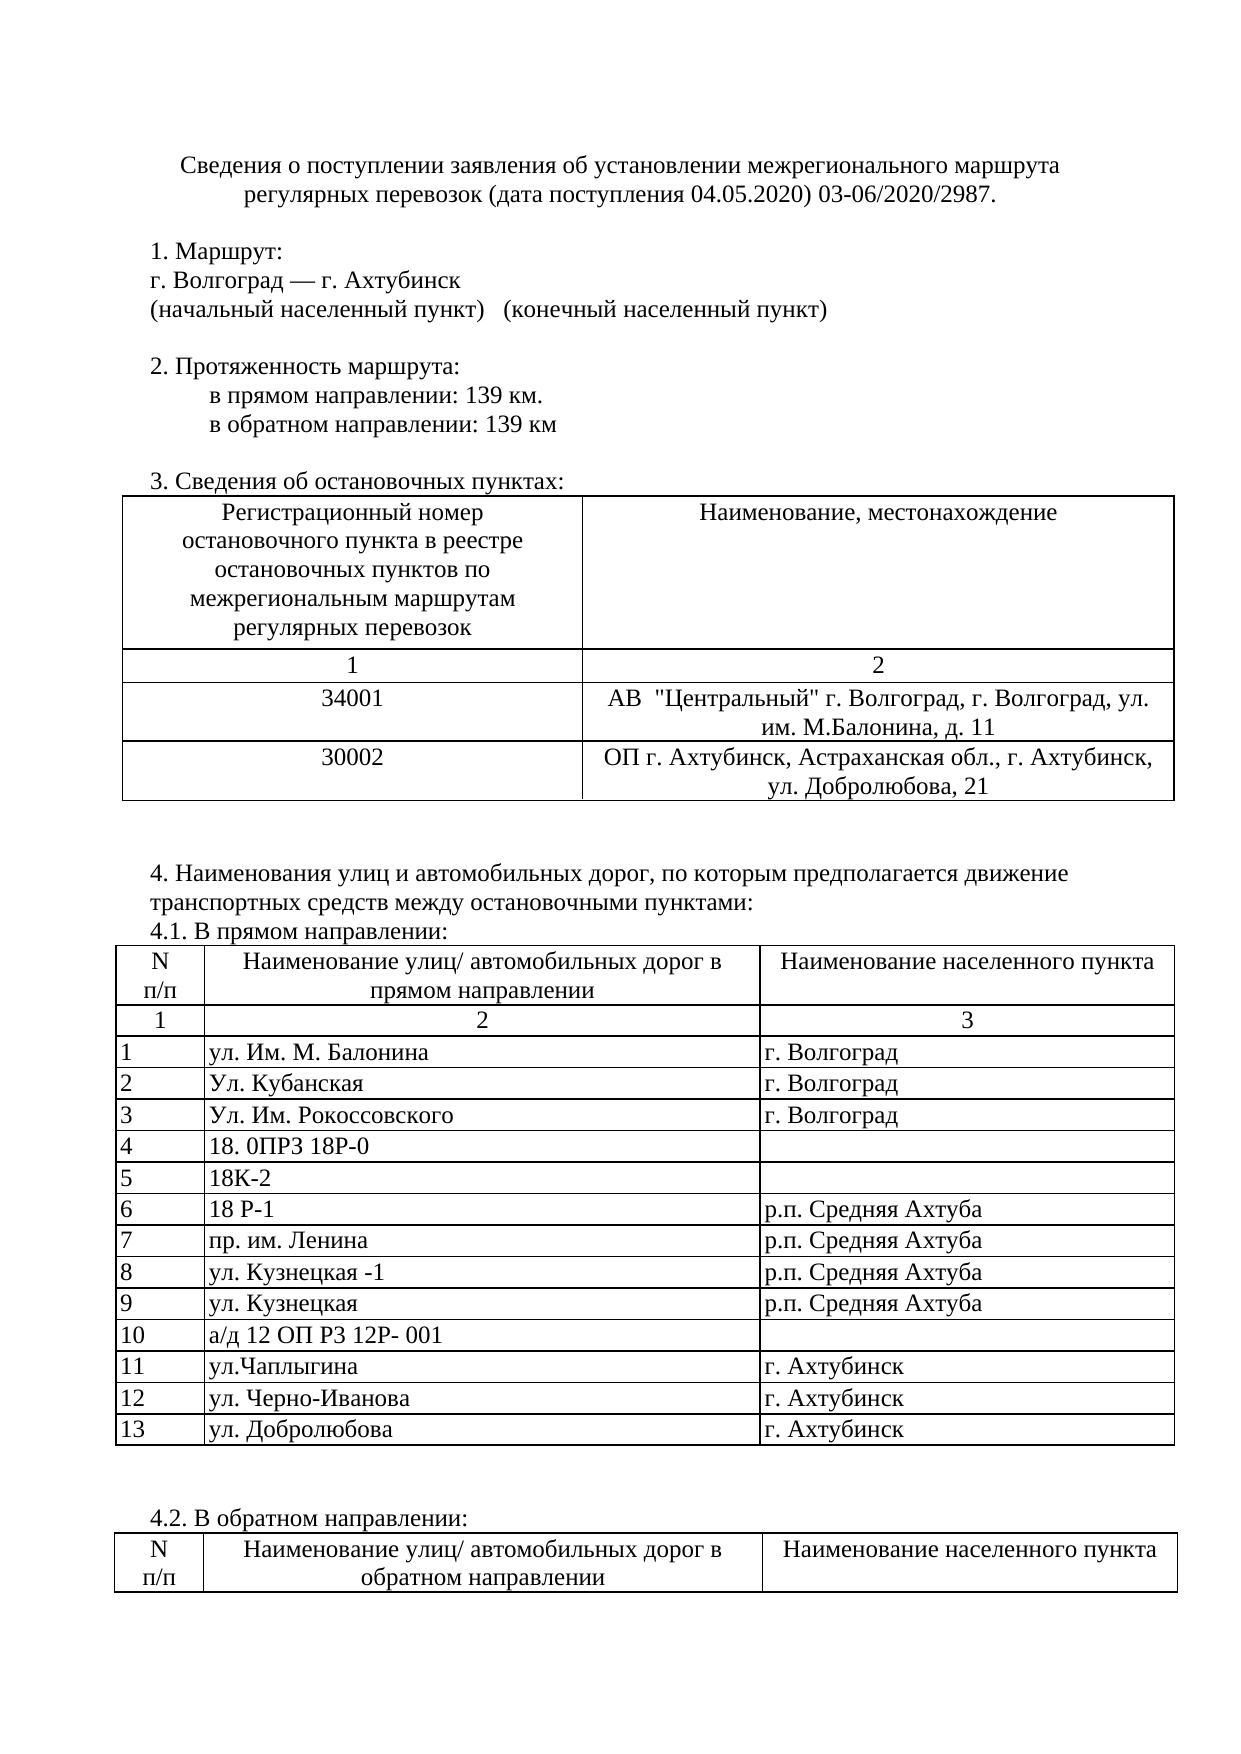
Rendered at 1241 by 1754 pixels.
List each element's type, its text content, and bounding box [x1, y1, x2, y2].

table_cell 6 [117, 1194, 204, 1224]
table_cell 9 [117, 1289, 204, 1318]
table_cell г. Волгоград [761, 1068, 1174, 1098]
table_header Наименование улиц/ автомобильных дорог в обратном направлении [204, 1534, 762, 1591]
text Сведения о поступлении заявления об установлении межрегионального маршрута регулярных перевозок (дата поступления 04.05.2020) 03-06/2020/2987. [150, 150, 1090, 207]
table_cell 11 [117, 1352, 204, 1381]
text 1. Маршрут: [150, 236, 1090, 265]
table_cell 2 [583, 650, 1173, 681]
table_cell [761, 1131, 1174, 1161]
table_cell Ул. Кубанская [205, 1068, 759, 1098]
table_cell 12 [117, 1383, 204, 1413]
table_cell [761, 1320, 1174, 1350]
table_cell а/д 12 ОП Р3 12Р- 001 [205, 1320, 759, 1350]
table_cell р.п. Средняя Ахтуба [761, 1289, 1174, 1318]
text (начальный населенный пункт) (конечный населенный пункт) [150, 294, 1090, 322]
table_header Наименование населенного пункта [761, 946, 1174, 1004]
table_cell 3 [761, 1006, 1174, 1035]
table_cell 1 [123, 650, 582, 681]
table_cell 5 [117, 1163, 204, 1193]
table_header Регистрационный номер остановочного пункта в реестре остановочных пунктов по межрегиональным маршрутам регулярных перевозок [123, 497, 582, 648]
table_cell г. Волгоград [761, 1100, 1174, 1130]
table_cell ул.Чаплыгина [205, 1352, 759, 1381]
table_cell 18К-2 [205, 1163, 759, 1193]
table_cell г. Ахтубинск [761, 1415, 1174, 1444]
table_cell 34001 [123, 683, 582, 740]
table_cell 30002 [123, 742, 582, 799]
table_cell 1 [117, 1006, 204, 1035]
text 3. Сведения об остановочных пунктах: [150, 466, 1090, 495]
table_cell р.п. Средняя Ахтуба [761, 1194, 1174, 1224]
text 2. Протяженность маршрута: [150, 351, 1090, 380]
table_cell 13 [117, 1415, 204, 1444]
table_cell г. Ахтубинск [761, 1383, 1174, 1413]
text в прямом направлении: 139 км. [150, 380, 1090, 409]
text 4.2. В обратном направлении: [150, 1503, 1090, 1532]
table_cell пр. им. Ленина [205, 1226, 759, 1256]
table_cell 3 [117, 1100, 204, 1130]
table_cell 10 [117, 1320, 204, 1350]
table_header Наименование улиц/ автомобильных дорог в прямом направлении [205, 946, 759, 1004]
table_cell Ул. Им. Рокоссовского [205, 1100, 759, 1130]
table_cell ул. Черно-Иванова [205, 1383, 759, 1413]
table_cell 7 [117, 1226, 204, 1256]
table_cell ул. Им. М. Балонина [205, 1037, 759, 1067]
text 4.1. В прямом направлении: [150, 916, 1090, 945]
text г. Волгоград — г. Ахтубинск [150, 265, 1090, 294]
table_header N п/п [115, 1534, 203, 1591]
table_header Наименование населенного пункта [763, 1534, 1177, 1591]
table_header N п/п [117, 946, 204, 1004]
table_cell 4 [117, 1131, 204, 1161]
table_cell 2 [205, 1006, 759, 1035]
table_cell 1 [117, 1037, 204, 1067]
table_cell ОП г. Ахтубинск, Астраханская обл., г. Ахтубинск, ул. Добролюбова, 21 [583, 742, 1173, 799]
table_header Наименование, местонахождение [583, 497, 1173, 648]
table_cell ул. Добролюбова [205, 1415, 759, 1444]
text в обратном направлении: 139 км [150, 409, 1090, 437]
table_cell р.п. Средняя Ахтуба [761, 1226, 1174, 1256]
text 4. Наименования улиц и автомобильных дорог, по которым предполагается движение транспортных средств между остановочными пунктами: [150, 858, 1090, 916]
table_cell 18 Р-1 [205, 1194, 759, 1224]
table_cell 8 [117, 1257, 204, 1287]
table_cell р.п. Средняя Ахтуба [761, 1257, 1174, 1287]
table_cell [761, 1163, 1174, 1193]
table_cell г. Ахтубинск [761, 1352, 1174, 1381]
table_cell 2 [117, 1068, 204, 1098]
table_cell г. Волгоград [761, 1037, 1174, 1067]
table_cell АВ "Центральный" г. Волгоград, г. Волгоград, ул. им. М.Балонина, д. 11 [583, 683, 1173, 740]
table_cell ул. Кузнецкая -1 [205, 1257, 759, 1287]
table_cell ул. Кузнецкая [205, 1289, 759, 1318]
table_cell 18. 0ПРЗ 18Р-0 [205, 1131, 759, 1161]
